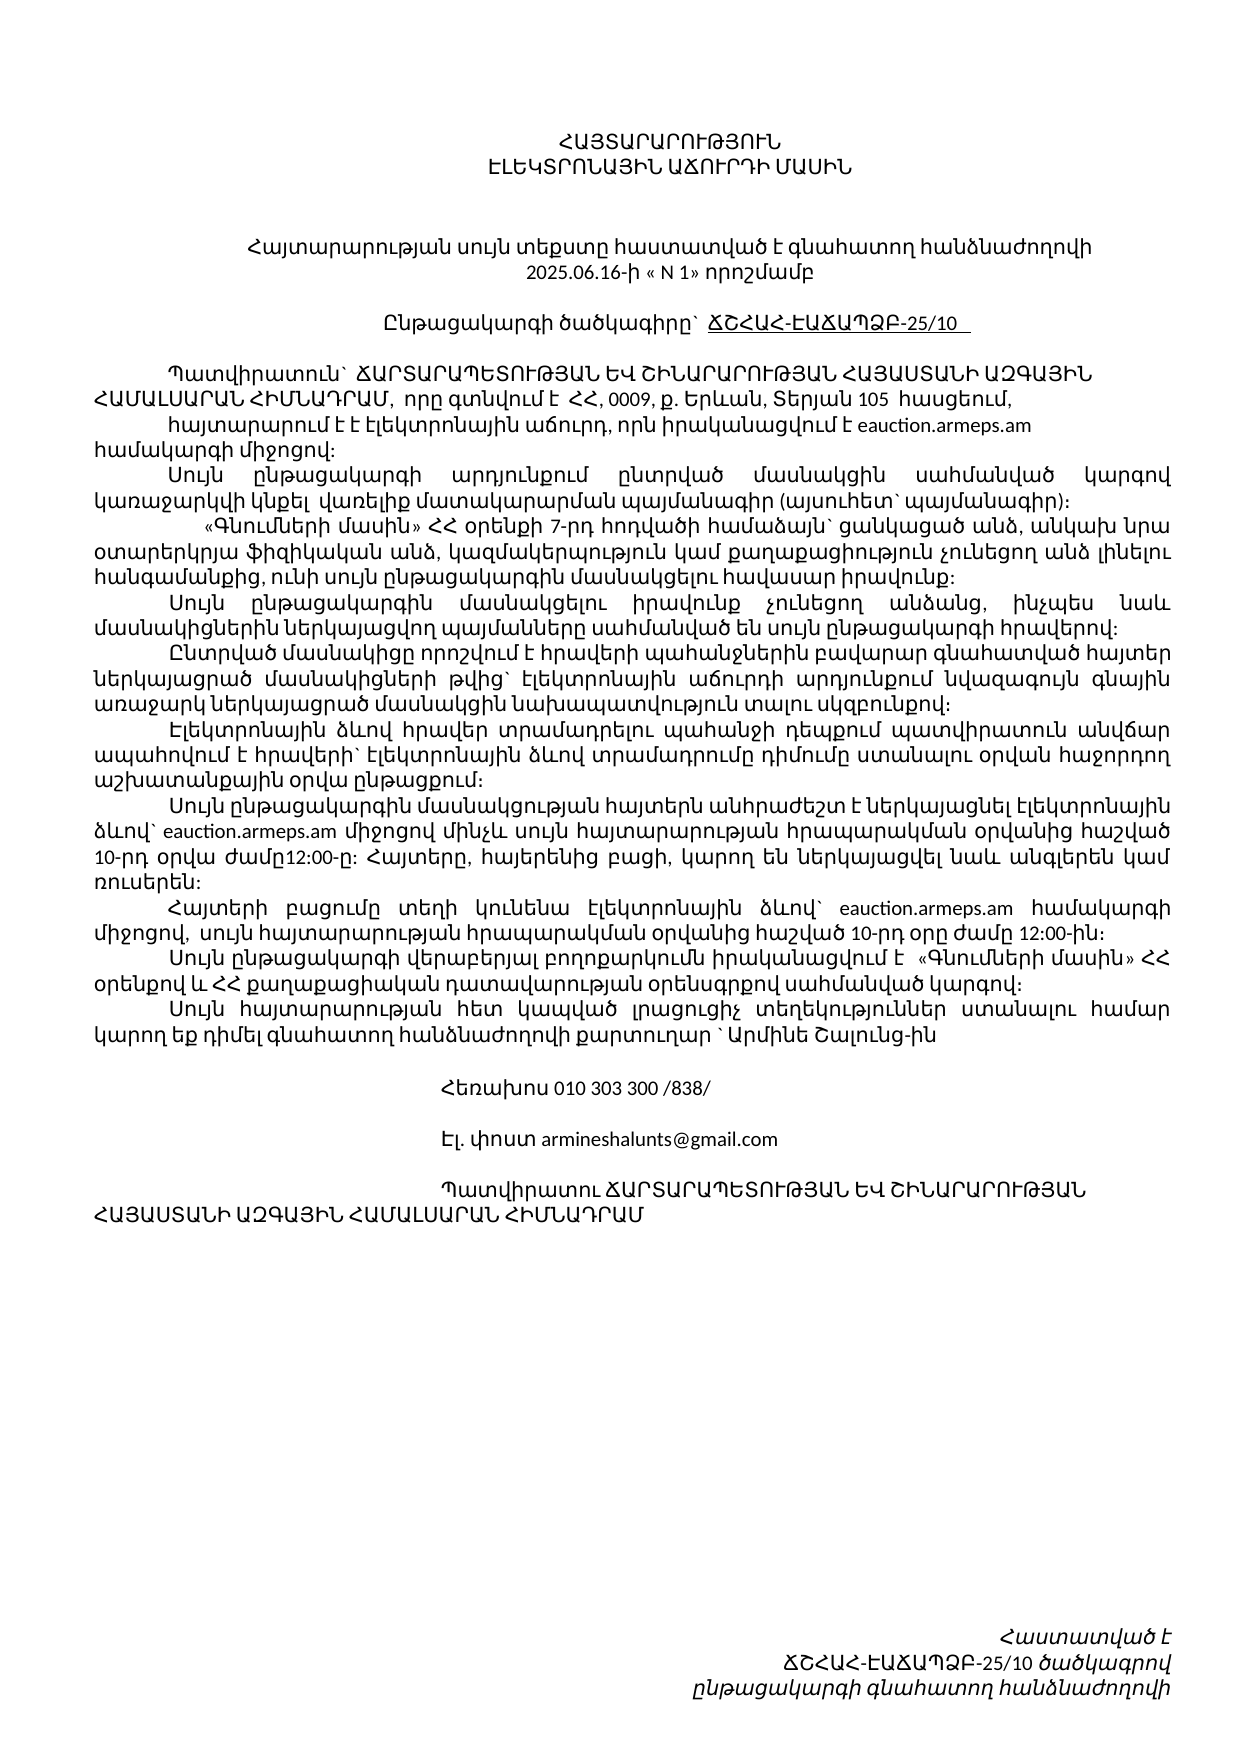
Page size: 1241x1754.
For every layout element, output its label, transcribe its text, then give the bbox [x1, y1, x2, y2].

text Ընտրված մասնակիցը որոշվում է հրավերի պահանջներին բավարար գնահատված հայտեր ներկայացրած մասնակիցների թվից` էլեկտրոնային աճուրդի արդյունքում նվազագույն գնային առաջարկ ներկայացրած մասնակցին նախապատվություն տալու սկզբունքով։ [94, 641, 1171, 717]
text Սույն ընթացակարգին մասնակցության հայտերն անհրաժեշտ է ներկայացնել էլեկտրոնային ձևով` eauction.armeps.am միջոցով մինչև սույն հայտարարության հրապարակման օրվանից հաշված 10-րդ օրվա ժամը12:00-ը: Հայտերը, հայերենից բացի, կարող են ներկայացվել նաև անգլերեն կամ ռուսերեն: [94, 793, 1171, 895]
text Հայտերի բացումը տեղի կունենա էլեկտրոնային ձևով` eauction.armeps.am համակարգի միջոցով, սույն հայտարարության հրապարակման օրվանից հաշված 10-րդ օրը ժամը 12:00-ին։ [94, 895, 1171, 946]
text Հեռախոս 010 303 300 /838/ [94, 1076, 1171, 1101]
text Էլեկտրոնային ձևով հրավեր տրամադրելու պահանջի դեպքում պատվիրատուն անվճար ապահովում է հրավերի` էլեկտրոնային ձևով տրամադրումը դիմումը ստանալու օրվան հաջորդող աշխատանքային օրվա ընթացքում։ [94, 717, 1171, 793]
text ընթացակարգի գնահատող հանձնաժողովի [94, 1675, 1171, 1701]
text Հայտարարության սույն տեքստը հաստատված է գնահատող հանձնաժողովի [94, 234, 1171, 259]
text Սույն ընթացակարգին մասնակցելու իրավունք չունեցող անձանց, ինչպես նաև մասնակիցներին ներկայացվող պայմանները սահմանված են սույն ընթացակարգի հրավերով: [94, 590, 1171, 641]
text Սույն ընթացակարգի վերաբերյալ բողոքարկումն իրականացվում է «Գնումների մասին» ՀՀ օրենքով և ՀՀ քաղաքացիական դատավարության օրենսգրքով սահմանված կարգով։ [94, 946, 1171, 996]
text Պատվիրատուն` ՃԱՐՏԱՐԱՊԵՏՈՒԹՅԱՆ ԵՎ ՇԻՆԱՐԱՐՈՒԹՅԱՆ ՀԱՅԱՍՏԱՆԻ ԱԶԳԱՅԻՆ ՀԱՄԱԼՍԱՐԱՆ ՀԻՄՆԱԴՐԱՄ, որը գտնվում է ՀՀ, 0009, ք. Երևան, Տերյան 105 հասցեում, [94, 361, 1171, 412]
text «Գնումների մասին» ՀՀ օրենքի 7-րդ հոդվածի համաձայն` ցանկացած անձ, անկախ նրա օտարերկրյա ֆիզիկական անձ, կազմակերպություն կամ քաղաքացիություն չունեցող անձ լինելու հանգամանքից, ունի սույն ընթացակարգին մասնակցելու հավասար իրավունք: [94, 513, 1171, 590]
text Պատվիրատու ՃԱՐՏԱՐԱՊԵՏՈՒԹՅԱՆ ԵՎ ՇԻՆԱՐԱՐՈՒԹՅԱՆ ՀԱՅԱՍՏԱՆԻ ԱԶԳԱՅԻՆ ՀԱՄԱԼՍԱՐԱՆ ՀԻՄՆԱԴՐԱՄ [94, 1177, 1171, 1228]
text ՀԱՅՏԱՐԱՐՈՒԹՅՈՒՆ [94, 129, 1171, 154]
text Հաստատված է [94, 1624, 1171, 1650]
text Ընթացակարգի ծածկագիրը` ՃՇՀԱՀ-ԷԱՃԱՊՁԲ-25/10 [94, 310, 1171, 336]
text ԷԼԵԿՏՐՈՆԱՅԻՆ ԱՃՈՒՐԴԻ ՄԱՍԻՆ [94, 154, 1171, 180]
text ՃՇՀԱՀ-ԷԱՃԱՊՁԲ-25/10 ծածկագրով [94, 1650, 1171, 1675]
text հայտարարում է է էլեկտրոնային աճուրդ, որն իրականացվում է eauction.armeps.am համակարգի միջոցով: [94, 412, 1171, 463]
text 2025.06.16 -ի « N 1» որոշմամբ [94, 259, 1171, 285]
text Սույն հայտարարության հետ կապված լրացուցիչ տեղեկություններ ստանալու համար կարող եք դիմել գնահատող հանձնաժողովի քարտուղար ` Արմինե Շալունց-ին [94, 996, 1171, 1047]
text Սույն ընթացակարգի արդյունքում ընտրված մասնակցին սահմանված կարգով կառաջարկվի կնքել վառելիք մատակարարման պայմանագիր (այսուհետ` պայմանագիր)։ [94, 463, 1171, 513]
text Էլ. փոստ armineshalunts@gmail.com [94, 1126, 1171, 1152]
